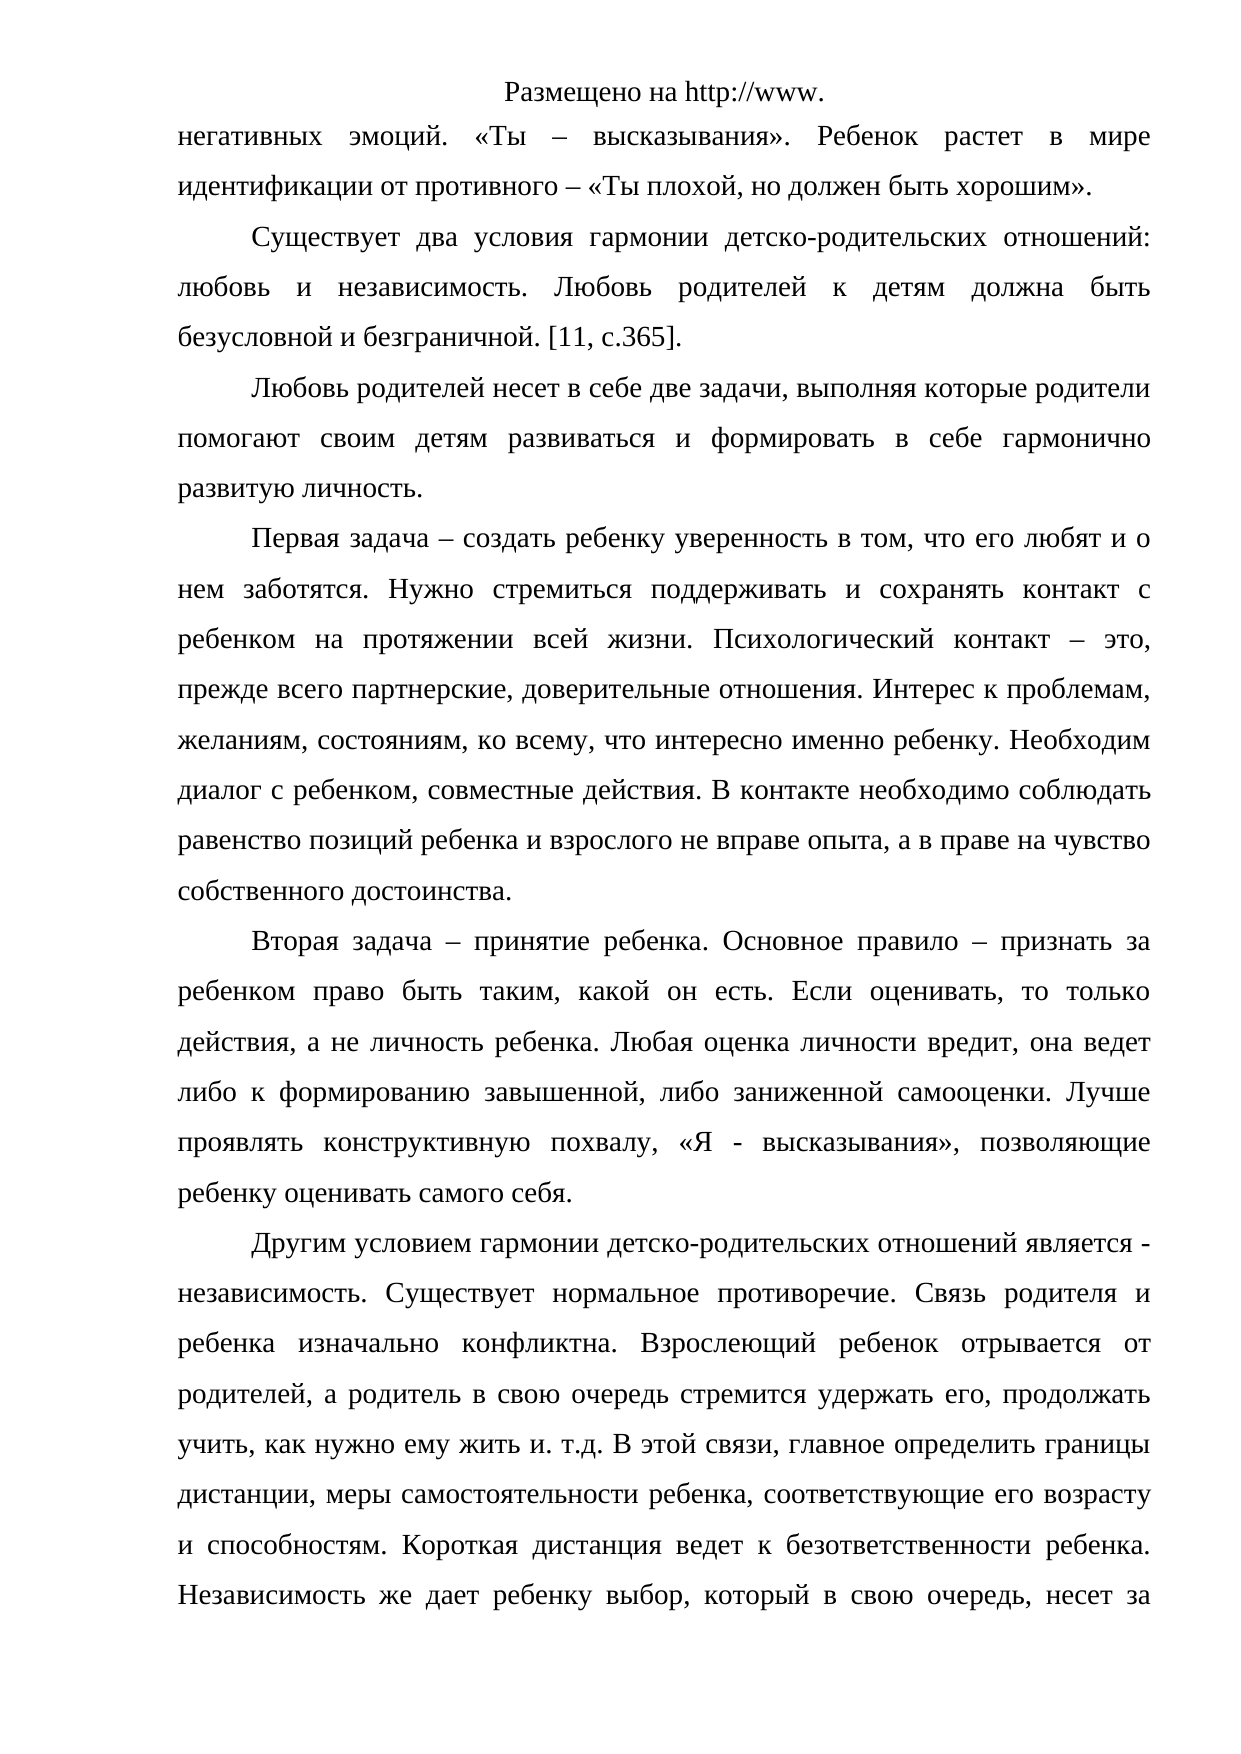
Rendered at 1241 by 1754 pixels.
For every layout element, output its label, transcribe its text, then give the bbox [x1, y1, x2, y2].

text Первая задача – создать ребенку уверенность в том, что его любят и о нем заботятся. Нужно стремиться поддерживать и сохранять контакт с ребенком на протяжении всей жизни. Психологический контакт – это, прежде всего партнерские, доверительные отношения. Интерес к проблемам, желаниям, состояниям, ко всему, что интересно именно ребенку. Необходим диалог с ребенком, совместные действия. В контакте необходимо соблюдать равенство позиций ребенка и взрослого не вправе опыта, а в праве на чувство собственного достоинства. [177, 521, 1152, 906]
text Существует два условия гармонии детско-родительских отношений: любовь и независимость. Любовь родителей к детям должна быть безусловной и безграничной. [11, с.365]. [177, 219, 1152, 353]
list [177, 118, 1152, 202]
text Любовь родителей несет в себе две задачи, выполняя которые родители помогают своим детям развиваться и формировать в себе гармонично развитую личность. [177, 370, 1152, 504]
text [177, 1225, 1152, 1611]
text Вторая задача – принятие ребенка. Основное правило – признать за ребенком право быть таким, какой он есть. Если оценивать, то только действия, а не личность ребенка. Любая оценка личности вредит, она ведет либо к формированию завышенной, либо заниженной самооценки. Лучше проявлять конструктивную похвалу, «Я - высказывания», позволяющие ребенку оценивать самого себя. [177, 923, 1152, 1208]
